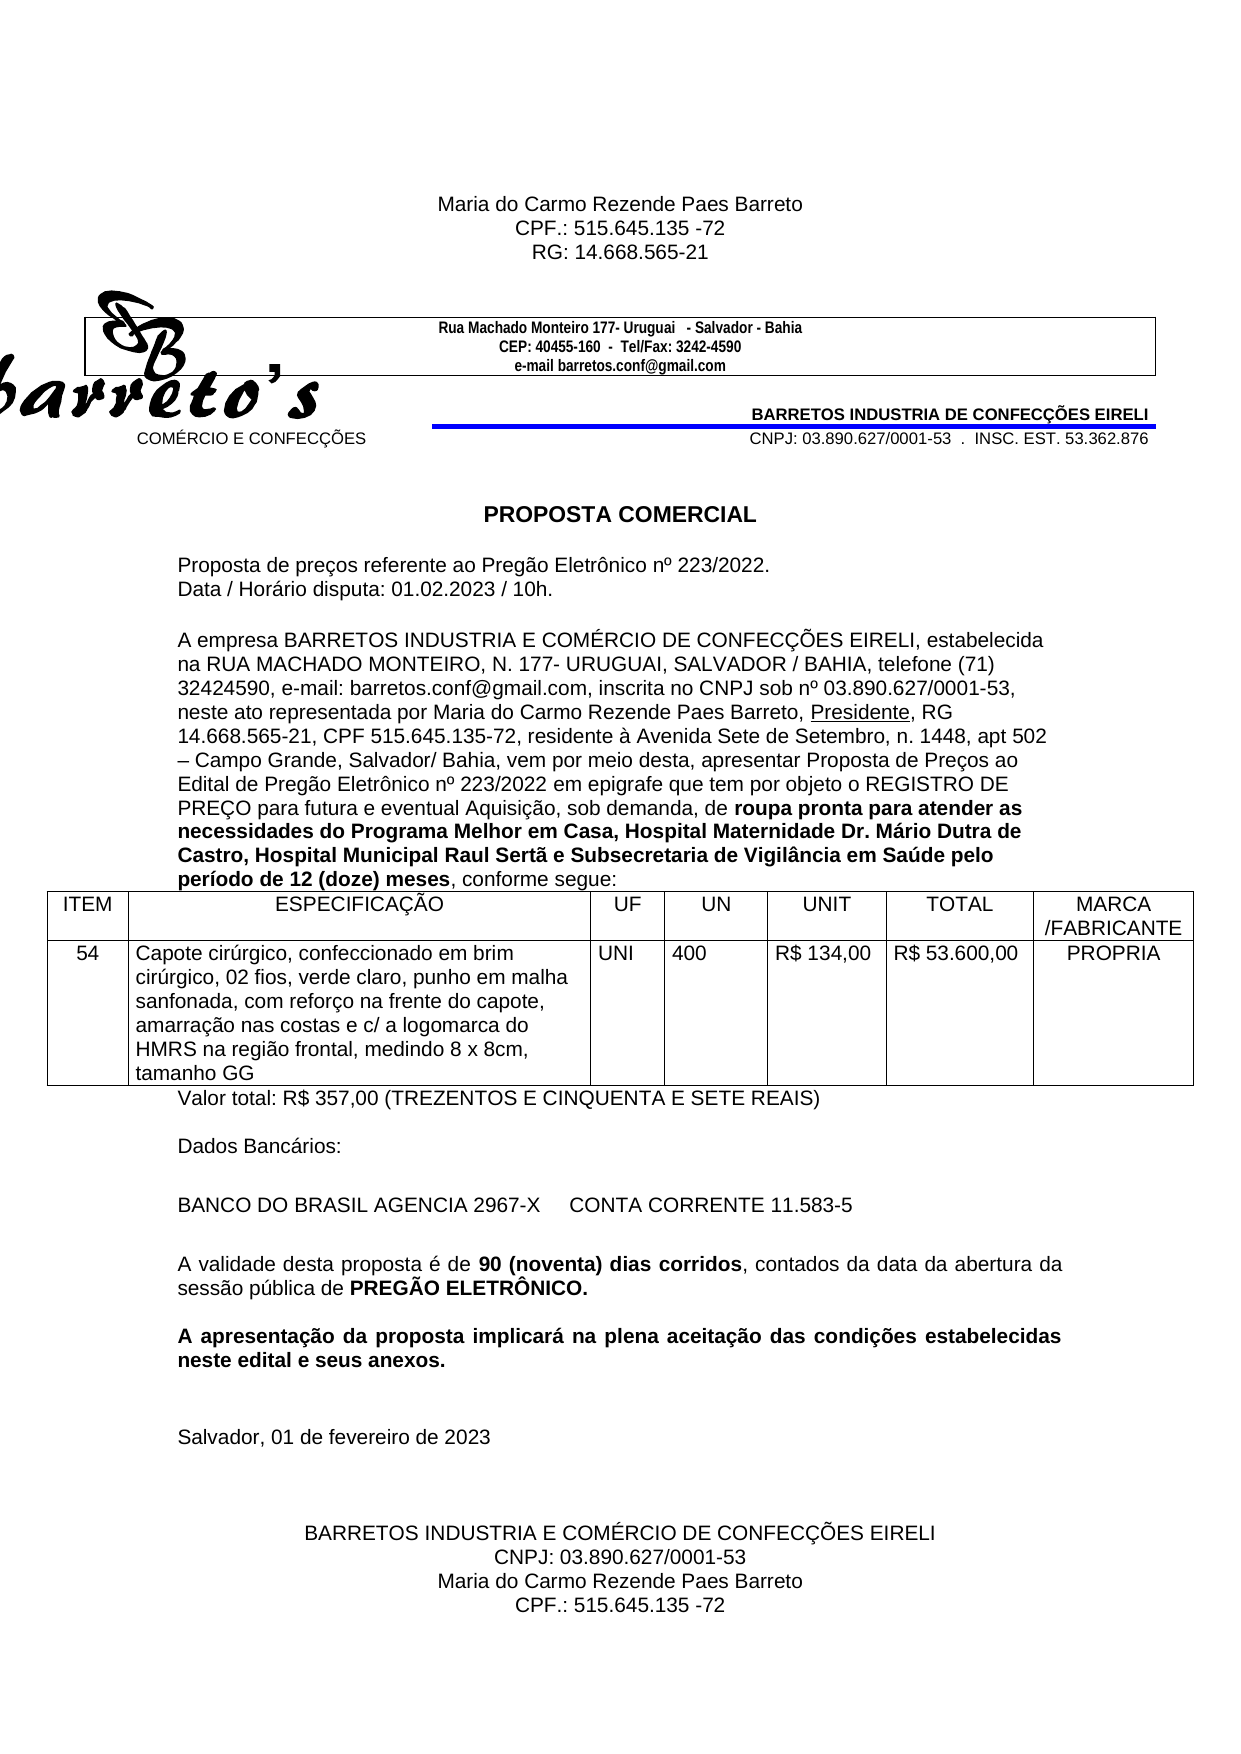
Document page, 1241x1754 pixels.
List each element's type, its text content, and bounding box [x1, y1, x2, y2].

text Dados Bancários: [177, 1134, 1063, 1158]
table_header TOTAL [887, 892, 1033, 940]
text Maria do Carmo Rezende Paes Barreto [177, 1569, 1063, 1593]
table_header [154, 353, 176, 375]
text A validade desta proposta é de 90 (noventa) dias corridos, contados da data da abertura da sessão pública de PREGÃO ELETRÔNICO. [177, 1252, 1063, 1300]
table_header UF [591, 892, 664, 940]
table_cell UNI [591, 941, 664, 1085]
table_header UN [665, 892, 767, 940]
table_header Rua Machado Monteiro 177- Uruguai - Salvador - Bahia CEP: 40455-160 - Tel/Fax: 3242-4590 e-mail barretos.conf@gmail.com [172, 318, 1155, 375]
table_header [71, 405, 432, 424]
table_cell CNPJ: 03.890.627/0001-53 . INSC. EST. 53.362.876 [432, 429, 1156, 448]
table_cell Capote cirúrgico, confeccionado em brim cirúrgico, 02 fios, verde claro, punho em malha sanfonada, com reforço na frente do capote, amarração nas costas e c/ a logomarca do HMRS na região frontal, medindo 8 x 8cm, tamanho GG [129, 941, 590, 1085]
text BANCO DO BRASIL AGENCIA 2967-X CONTA CORRENTE 11.583-5 [177, 1193, 1063, 1217]
table_header ESPECIFICAÇÃO [129, 892, 590, 940]
text RG: 14.668.565-21 [177, 240, 1063, 264]
table_cell R$ 53.600,00 [887, 941, 1033, 1085]
text BARRETOS INDUSTRIA E COMÉRCIO DE CONFECÇÕES EIRELI [177, 1521, 1063, 1545]
table_cell PROPRIA [1034, 941, 1193, 1085]
text Maria do Carmo Rezende Paes Barreto [177, 192, 1063, 216]
table_cell COMÉRCIO E CONFECÇÕES [71, 424, 432, 448]
text Data / Horário disputa: 01.02.2023 / 10h. [177, 577, 1063, 601]
table_cell R$ 134,00 [768, 941, 886, 1085]
table_header UNIT [768, 892, 886, 940]
text A empresa BARRETOS INDUSTRIA E COMÉRCIO DE CONFECÇÕES EIRELI, estabelecida na RUA MACHADO MONTEIRO, N. 177- URUGUAI, SALVADOR / BAHIA, telefone (71) 32424590, e-mail: barretos.conf@gmail.com, inscrita no CNPJ sob nº 03.890.627/0001-53, neste ato representada por Maria do Carmo Rezende Paes Barreto, Presidente, RG 14.668.565-21, CPF 515.645.135-72, residente à Avenida Sete de Setembro, n. 1448, apt 502 – Campo Grande, Salvador/ Bahia, vem por meio desta, apresentar Proposta de Preços ao Edital de Pregão Eletrônico nº 223/2022 em epigrafe que tem por objeto o REGISTRO DE PREÇO para futura e eventual Aquisição, sob demanda, de roupa pronta para atender as necessidades do Programa Melhor em Casa, Hospital Maternidade Dr. Mário Dutra de Castro, Hospital Municipal Raul Sertã e Subsecretaria de Vigilância em Saúde pelo período de 12 (doze) meses, conforme segue: [177, 628, 1063, 891]
text PROPOSTA COMERCIAL [177, 501, 1063, 527]
text CPF.: 515.645.135 -72 [177, 216, 1063, 240]
table_cell 54 [48, 941, 128, 1085]
text Valor total: R$ 357,00 (TREZENTOS E CINQUENTA E SETE REAIS) [177, 1086, 1063, 1110]
text CPF.: 515.645.135 -72 [177, 1593, 1063, 1617]
text Proposta de preços referente ao Pregão Eletrônico nº 223/2022. [177, 553, 1063, 577]
text CNPJ: 03.890.627/0001-53 [177, 1545, 1063, 1569]
text Salvador, 01 de fevereiro de 2023 [177, 1425, 1063, 1449]
table_header ITEM [48, 892, 128, 940]
table_header BARRETOS INDUSTRIA DE CONFECÇÕES EIRELI [432, 405, 1156, 424]
text A apresentação da proposta implicará na plena aceitação das condições estabelecidas neste edital e seus anexos. [177, 1324, 1063, 1372]
table_header MARCA /FABRICANTE [1034, 892, 1193, 940]
table_cell 400 [665, 941, 767, 1085]
